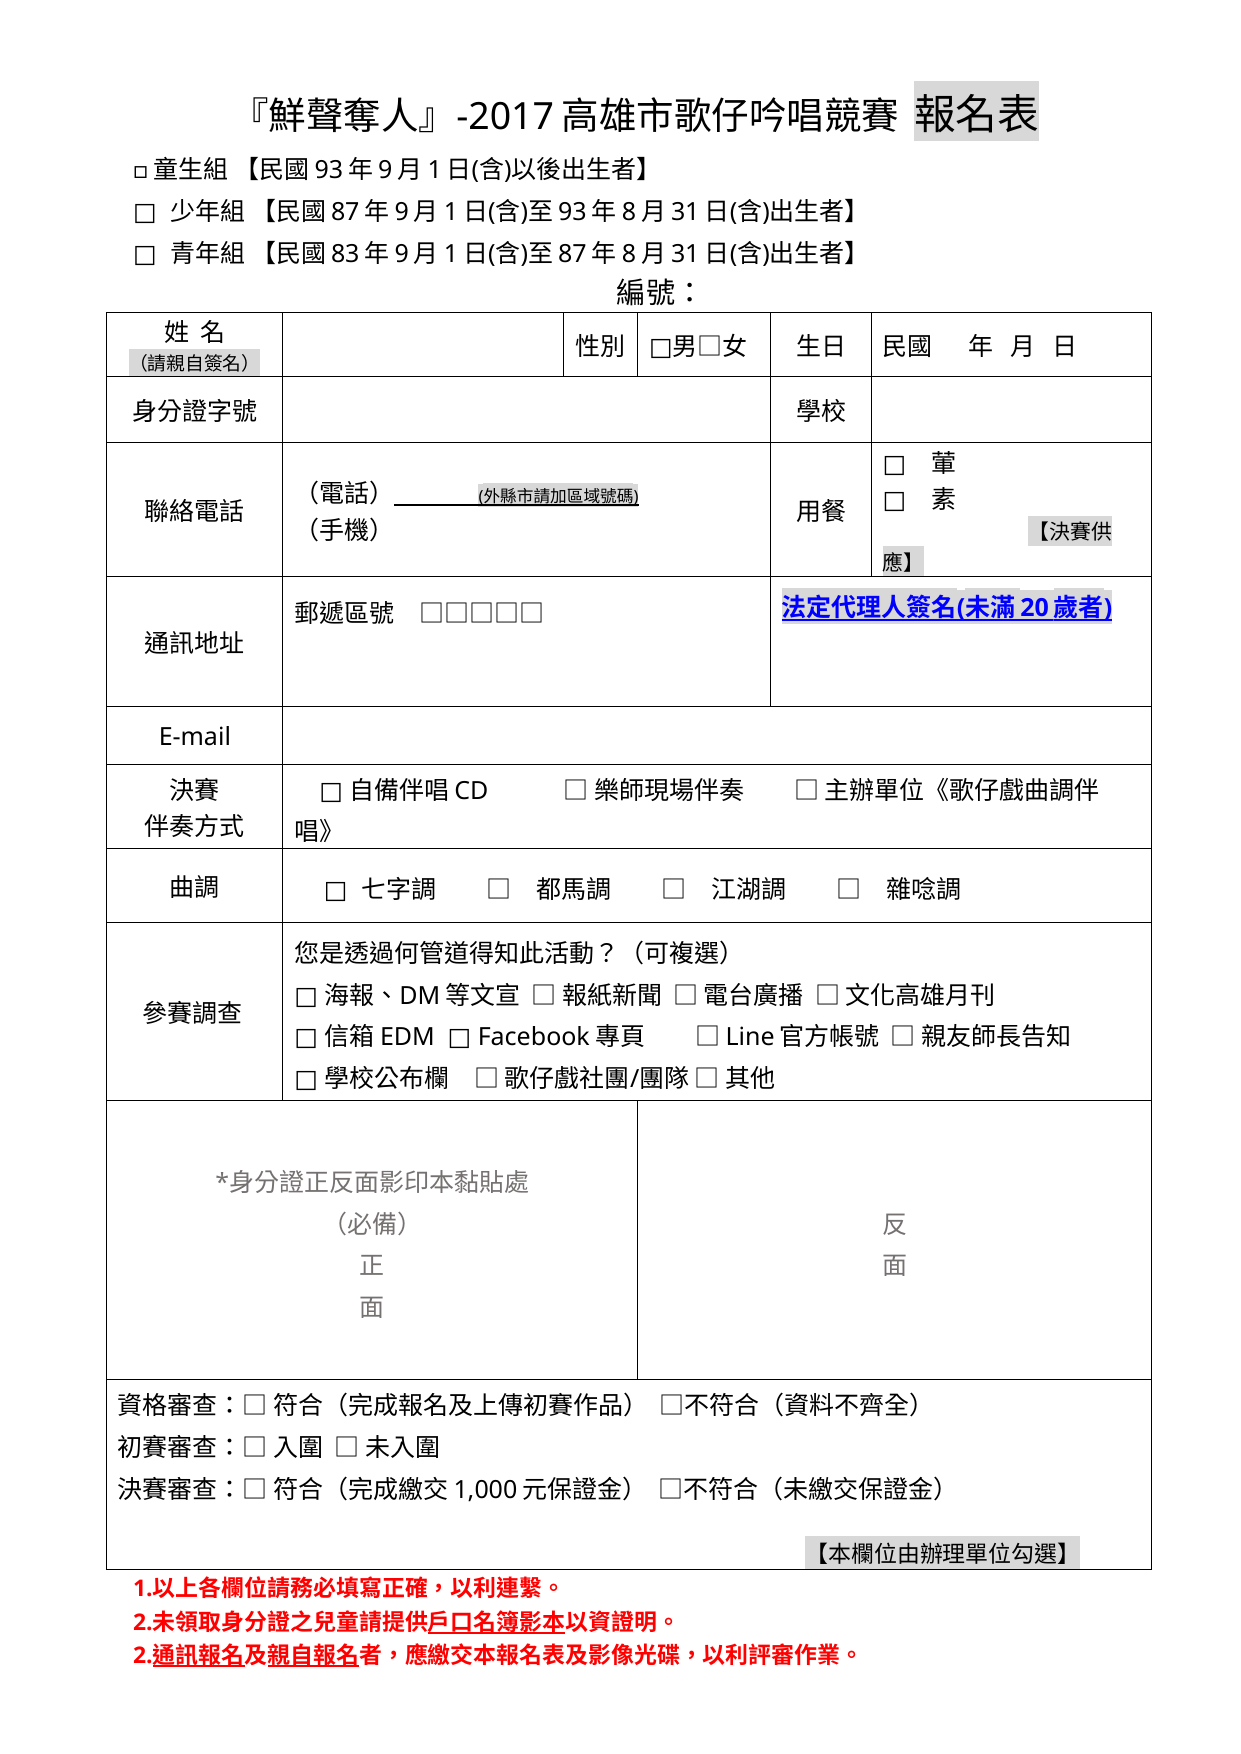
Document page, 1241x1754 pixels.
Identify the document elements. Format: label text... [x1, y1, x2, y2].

table_cell （電話） (外縣市請加區域號碼) （手機） [283, 443, 770, 576]
table_header 民國 年 月 日 [872, 313, 1151, 376]
table_cell 身分證字號 [107, 377, 282, 442]
table_cell 決賽 伴奏方式 [107, 765, 282, 848]
table_cell 郵遞區號 □□□□□ [283, 577, 770, 706]
table_cell 反 面 [638, 1101, 1151, 1379]
table_cell 參賽調查 [107, 923, 282, 1100]
table_cell *身分證正反面影印本黏貼處 （必備） 正 面 [107, 1101, 637, 1379]
table_cell 用餐 [771, 443, 871, 576]
table_cell □ 自備伴唱CD □ 樂師現場伴奏 □ 主辦單位《歌仔戲曲調伴唱》 [283, 765, 1151, 848]
list 少年組 【民國87年9月1日(含)至93年8月31日(含)出生者】 [133, 186, 1137, 228]
text □ 童生組 【民國93年9月1日(含)以後出生者】 [133, 149, 1137, 186]
text 『鮮聲奪人』-2017高雄市歌仔吟唱競賽 報名表 [133, 74, 1137, 149]
table_cell E-mail [107, 707, 282, 764]
table_header 姓 名 （請親自簽名） [107, 313, 282, 376]
table_cell 通訊地址 [107, 577, 282, 706]
table_cell 您是透過何管道得知此活動？（可複選） □ 海報、DM等文宣 □ 報紙新聞 □ 電台廣播 □ 文化高雄月刊 □ 信箱 EDM □ Facebook專頁 □ Line官方帳號 □ 親友師長告知 □ 學校公布欄 □ 歌仔戲社團/團隊 □ 其他 [283, 923, 1151, 1100]
table_cell 聯絡電話 [107, 443, 282, 576]
table_header □男□女 [638, 313, 770, 376]
table_cell [283, 707, 1151, 764]
table_header [283, 313, 563, 376]
table_cell 學校 [771, 377, 871, 442]
table_cell 資格審查：□ 符合（完成報名及上傳初賽作品） □不符合（資料不齊全） 初賽審查：□ 入圍 □ 未入圍 決賽審查：□ 符合（完成繳交1,000元保證金） □不符合（未繳交保證金） 【本欄位由辦理單位勾選】 [107, 1380, 1151, 1569]
table_cell [283, 377, 770, 442]
table_cell [872, 377, 1151, 442]
table_header 生日 [771, 313, 871, 376]
text 1.以上各欄位請務必填寫正確，以利連繫。 2.未領取身分證之兒童請提供戶口名簿影本以資證明。 2.通訊報名及親自報名者，應繳交本報名表及影像光碟，以利評審作業。 [133, 1570, 1137, 1670]
table_header 性別 [564, 313, 637, 376]
table_cell 法定代理人簽名(未滿20歲者) [771, 577, 1151, 706]
list 編號： [170, 269, 1137, 312]
table_cell 七字調 □ 都馬調 □ 江湖調 □ 雜唸調 [283, 849, 1151, 922]
table_cell 曲調 [107, 849, 282, 922]
list 青年組 【民國83年9月1日(含)至87年8月31日(含)出生者】 [133, 228, 1137, 269]
table_cell □ 葷 □ 素 【決賽供應】 [872, 443, 1151, 576]
